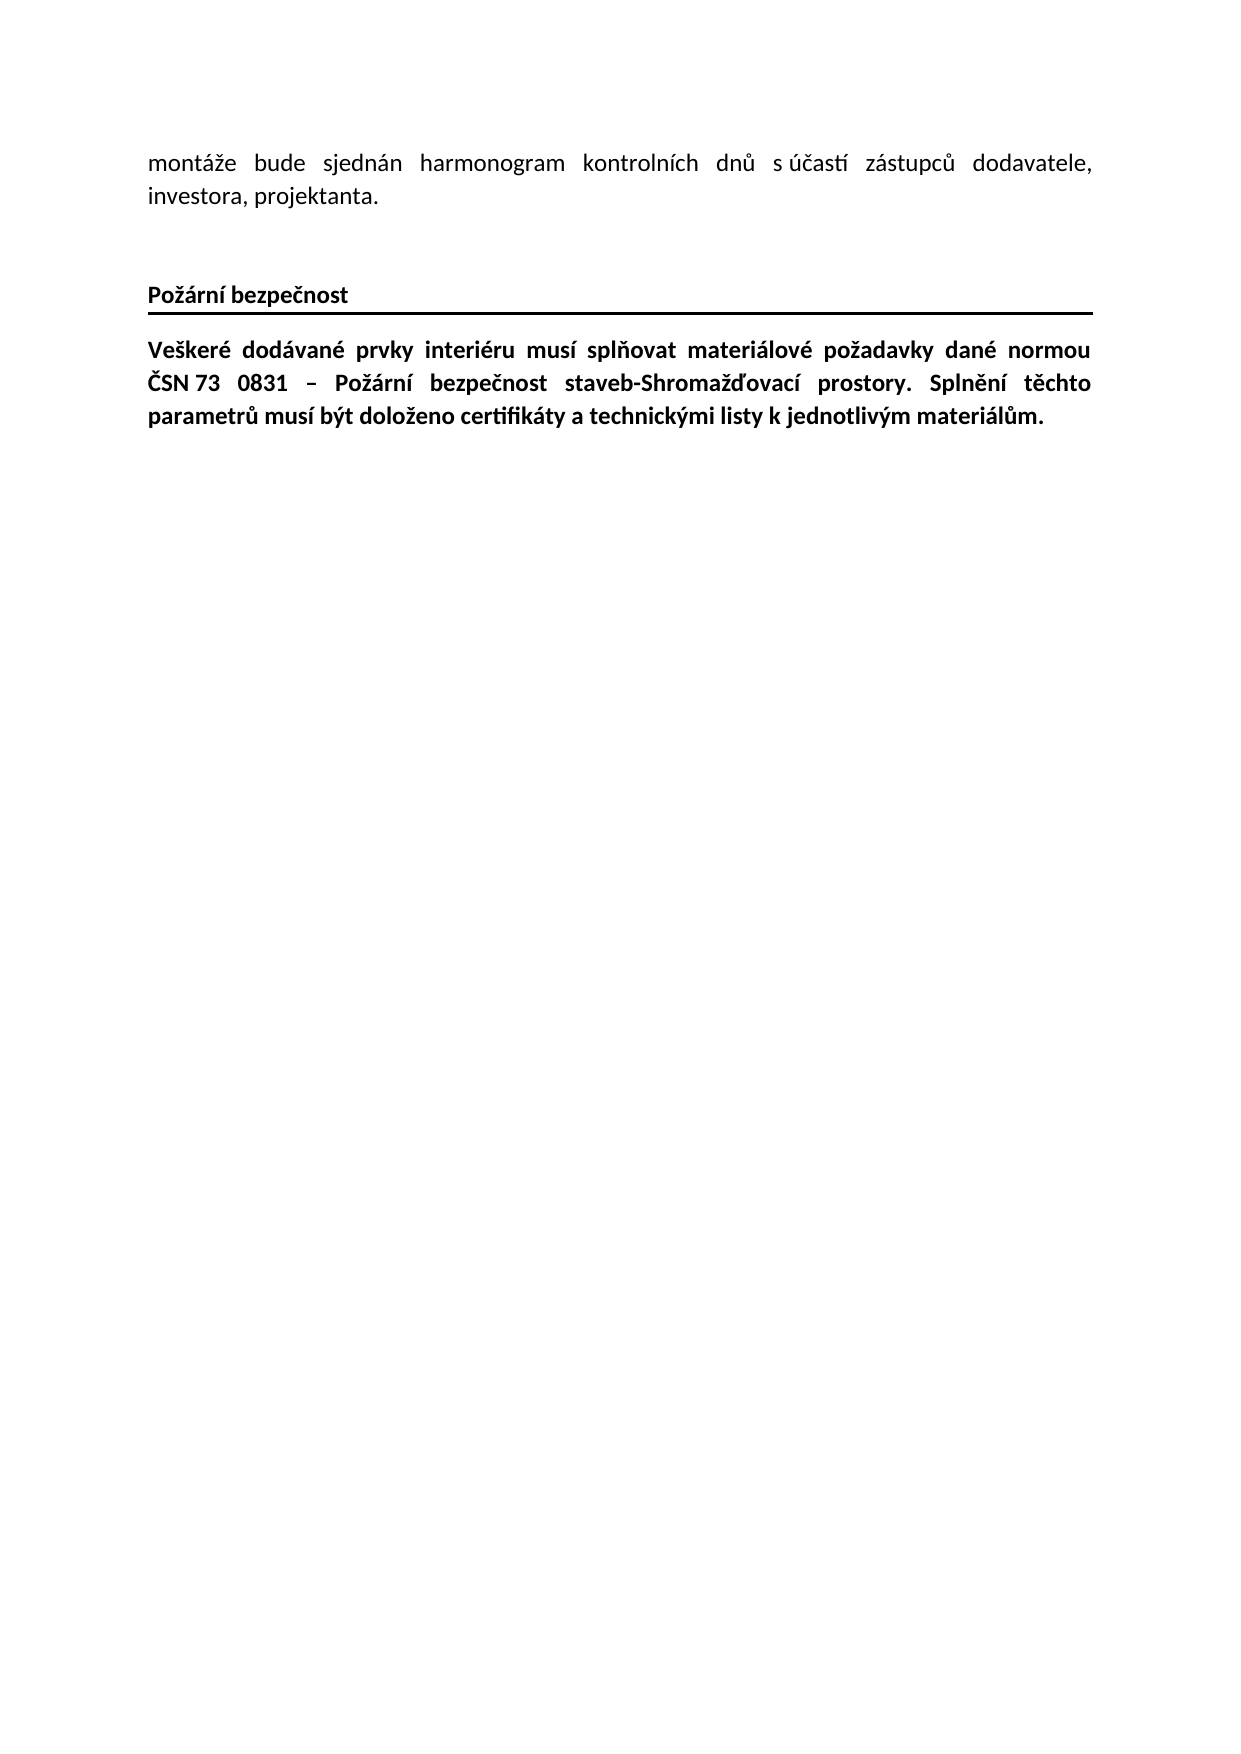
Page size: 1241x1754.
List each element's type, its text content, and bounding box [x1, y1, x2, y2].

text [148, 148, 1093, 211]
text Požární bezpečnost [148, 280, 1093, 312]
text Veškeré dodávané prvky interiéru musí splňovat materiálové požadavky dané normou ČSN 73 0831 – Požární bezpečnost staveb-Shromažďovací prostory. Splnění těchto parametrů musí být doloženo certifikáty a technickými listy k jednotlivým materiálům. [148, 334, 1093, 431]
